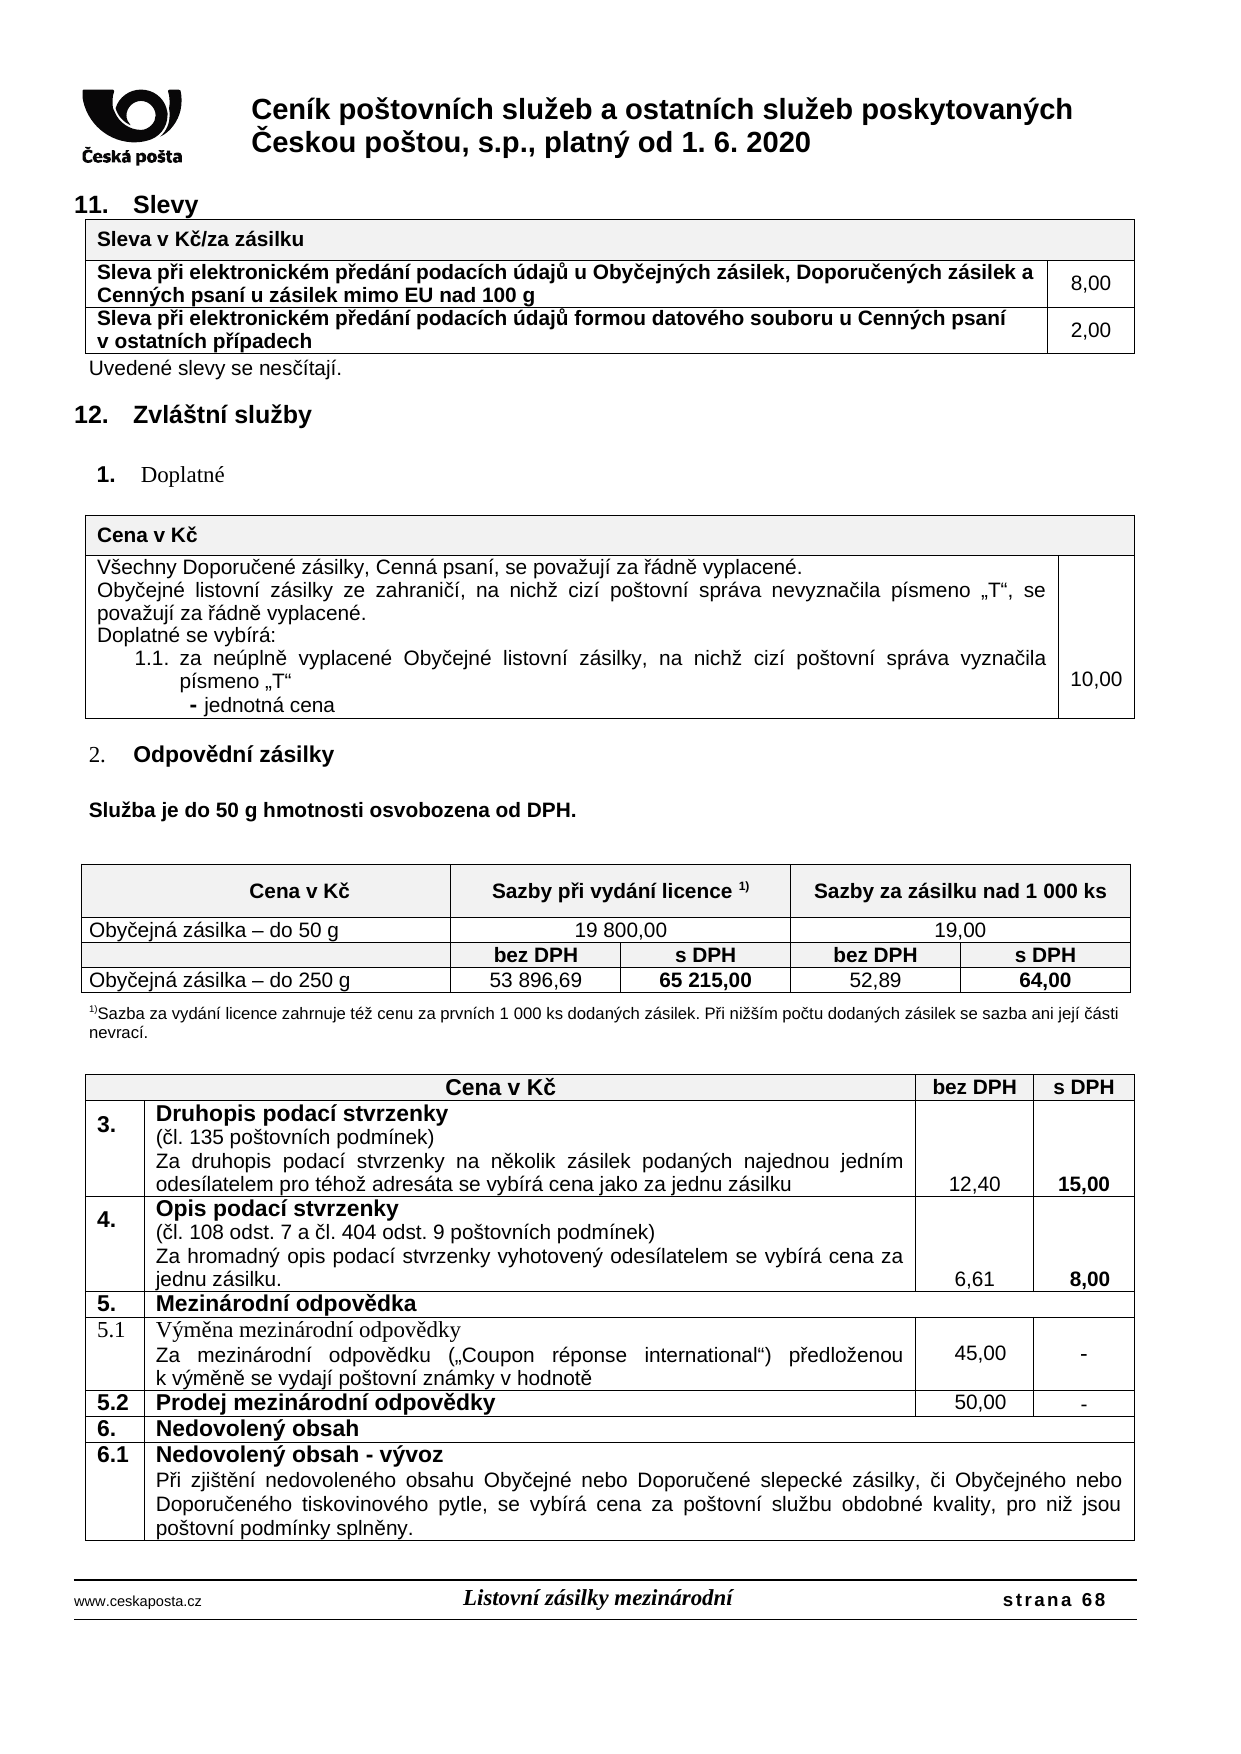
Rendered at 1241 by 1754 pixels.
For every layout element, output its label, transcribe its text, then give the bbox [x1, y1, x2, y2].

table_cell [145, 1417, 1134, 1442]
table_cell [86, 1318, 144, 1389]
subtitle Slevy [74, 192, 1137, 219]
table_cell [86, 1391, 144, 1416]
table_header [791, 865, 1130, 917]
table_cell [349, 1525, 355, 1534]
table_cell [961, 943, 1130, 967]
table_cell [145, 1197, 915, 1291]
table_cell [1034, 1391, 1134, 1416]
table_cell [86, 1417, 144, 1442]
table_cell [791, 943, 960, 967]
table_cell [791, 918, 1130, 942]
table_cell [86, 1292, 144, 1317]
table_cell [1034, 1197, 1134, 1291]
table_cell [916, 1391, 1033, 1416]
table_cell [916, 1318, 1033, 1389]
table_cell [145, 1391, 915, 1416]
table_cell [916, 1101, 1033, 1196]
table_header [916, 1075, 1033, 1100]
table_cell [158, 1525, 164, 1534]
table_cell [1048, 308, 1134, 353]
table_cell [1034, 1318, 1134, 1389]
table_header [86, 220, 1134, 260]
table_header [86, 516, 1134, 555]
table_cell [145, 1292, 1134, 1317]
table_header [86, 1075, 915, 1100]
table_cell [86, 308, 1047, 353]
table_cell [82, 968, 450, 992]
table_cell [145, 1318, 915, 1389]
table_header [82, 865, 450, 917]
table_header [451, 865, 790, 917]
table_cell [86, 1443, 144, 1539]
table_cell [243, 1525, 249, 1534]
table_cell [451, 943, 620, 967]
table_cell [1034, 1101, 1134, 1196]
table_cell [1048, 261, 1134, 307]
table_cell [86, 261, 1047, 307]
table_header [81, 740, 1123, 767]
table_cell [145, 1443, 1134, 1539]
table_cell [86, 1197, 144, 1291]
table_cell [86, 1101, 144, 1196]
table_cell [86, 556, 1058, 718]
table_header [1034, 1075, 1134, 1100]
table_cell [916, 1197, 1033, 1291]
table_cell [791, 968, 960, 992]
subtitle Zvláštní služby [74, 402, 1137, 429]
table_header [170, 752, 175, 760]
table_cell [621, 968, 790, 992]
text Uvedené slevy se nesčítají. [89, 354, 1137, 381]
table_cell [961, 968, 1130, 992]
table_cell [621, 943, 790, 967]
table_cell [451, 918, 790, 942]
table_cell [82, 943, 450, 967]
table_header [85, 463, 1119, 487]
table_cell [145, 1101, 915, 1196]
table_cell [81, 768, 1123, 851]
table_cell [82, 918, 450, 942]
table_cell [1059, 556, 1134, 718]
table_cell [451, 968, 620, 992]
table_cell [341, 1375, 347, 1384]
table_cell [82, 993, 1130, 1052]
